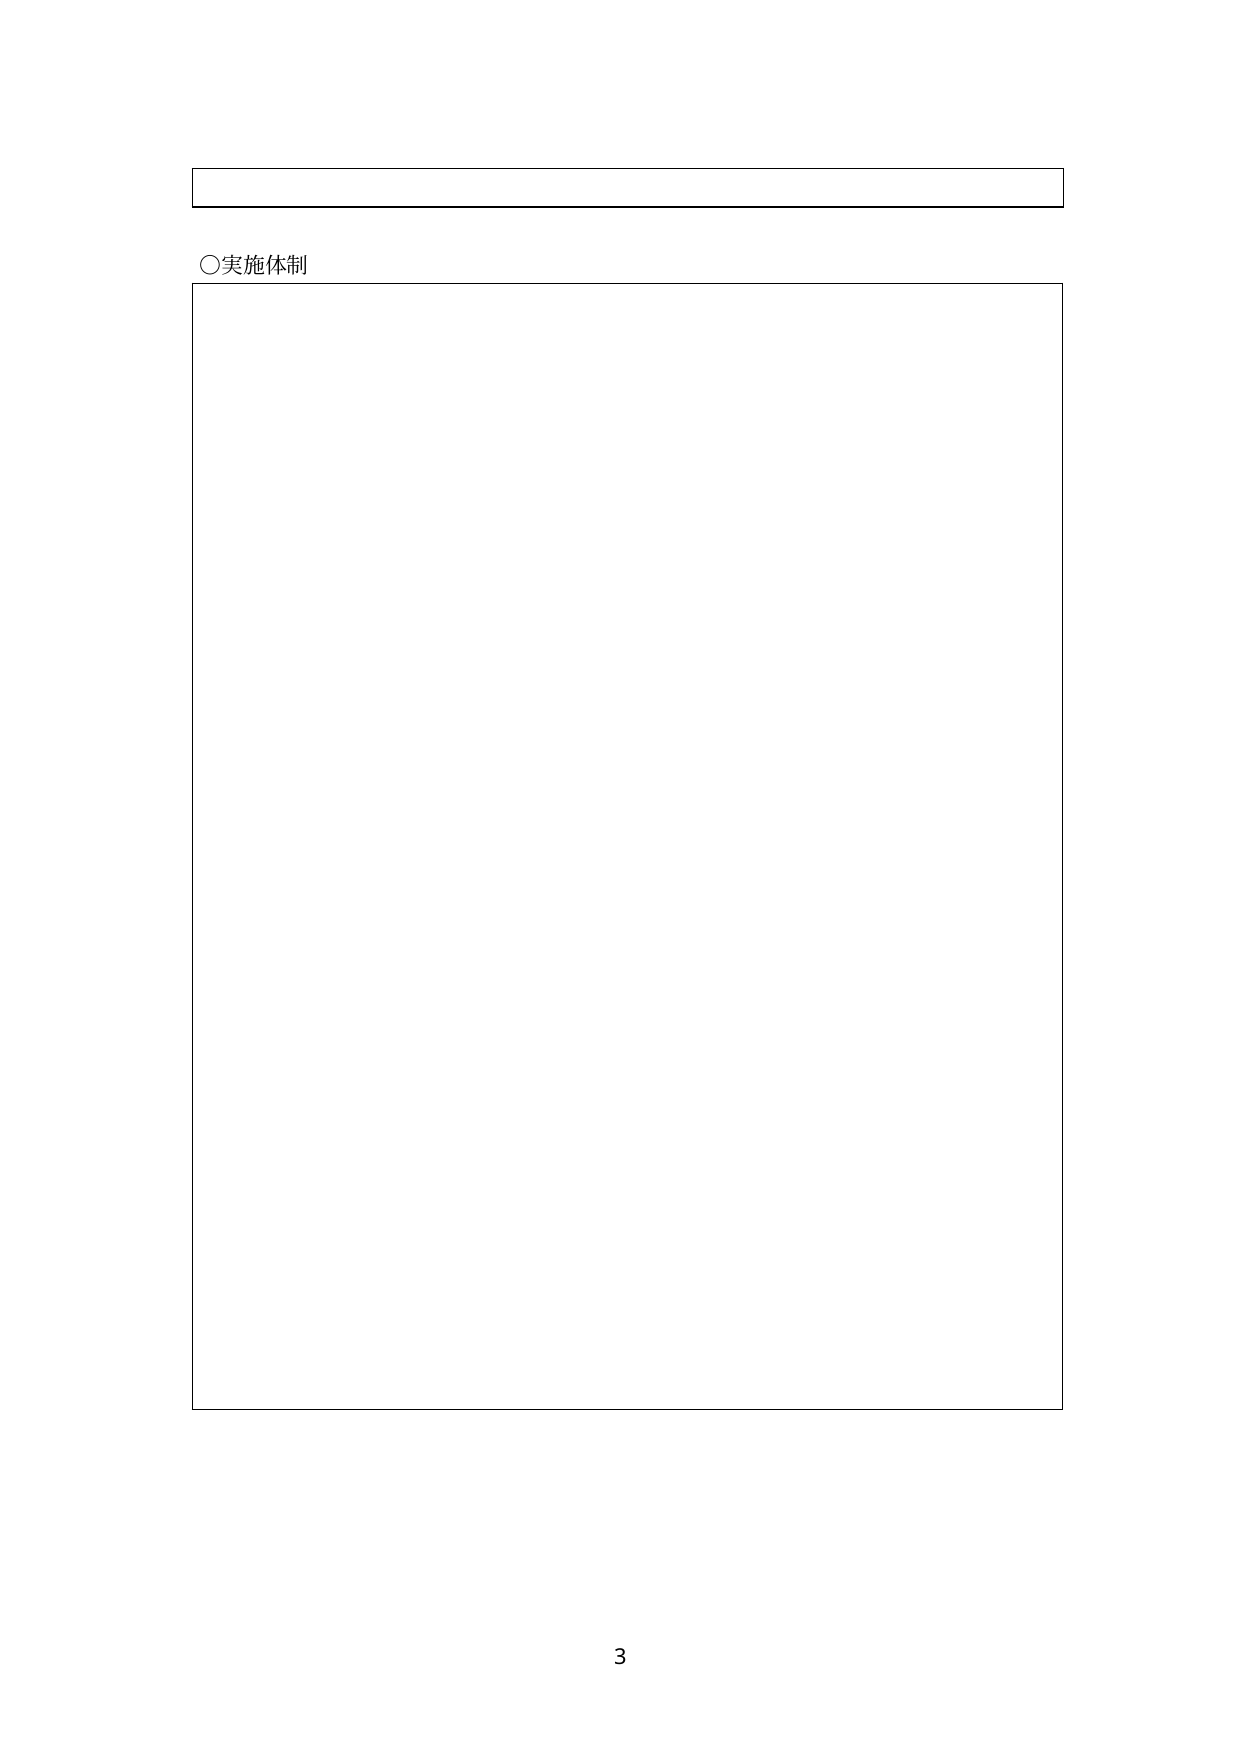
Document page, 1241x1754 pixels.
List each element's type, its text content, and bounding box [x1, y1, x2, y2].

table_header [193, 169, 1063, 206]
table_header [193, 284, 1062, 1408]
text 〇実施体制 [177, 245, 1063, 282]
